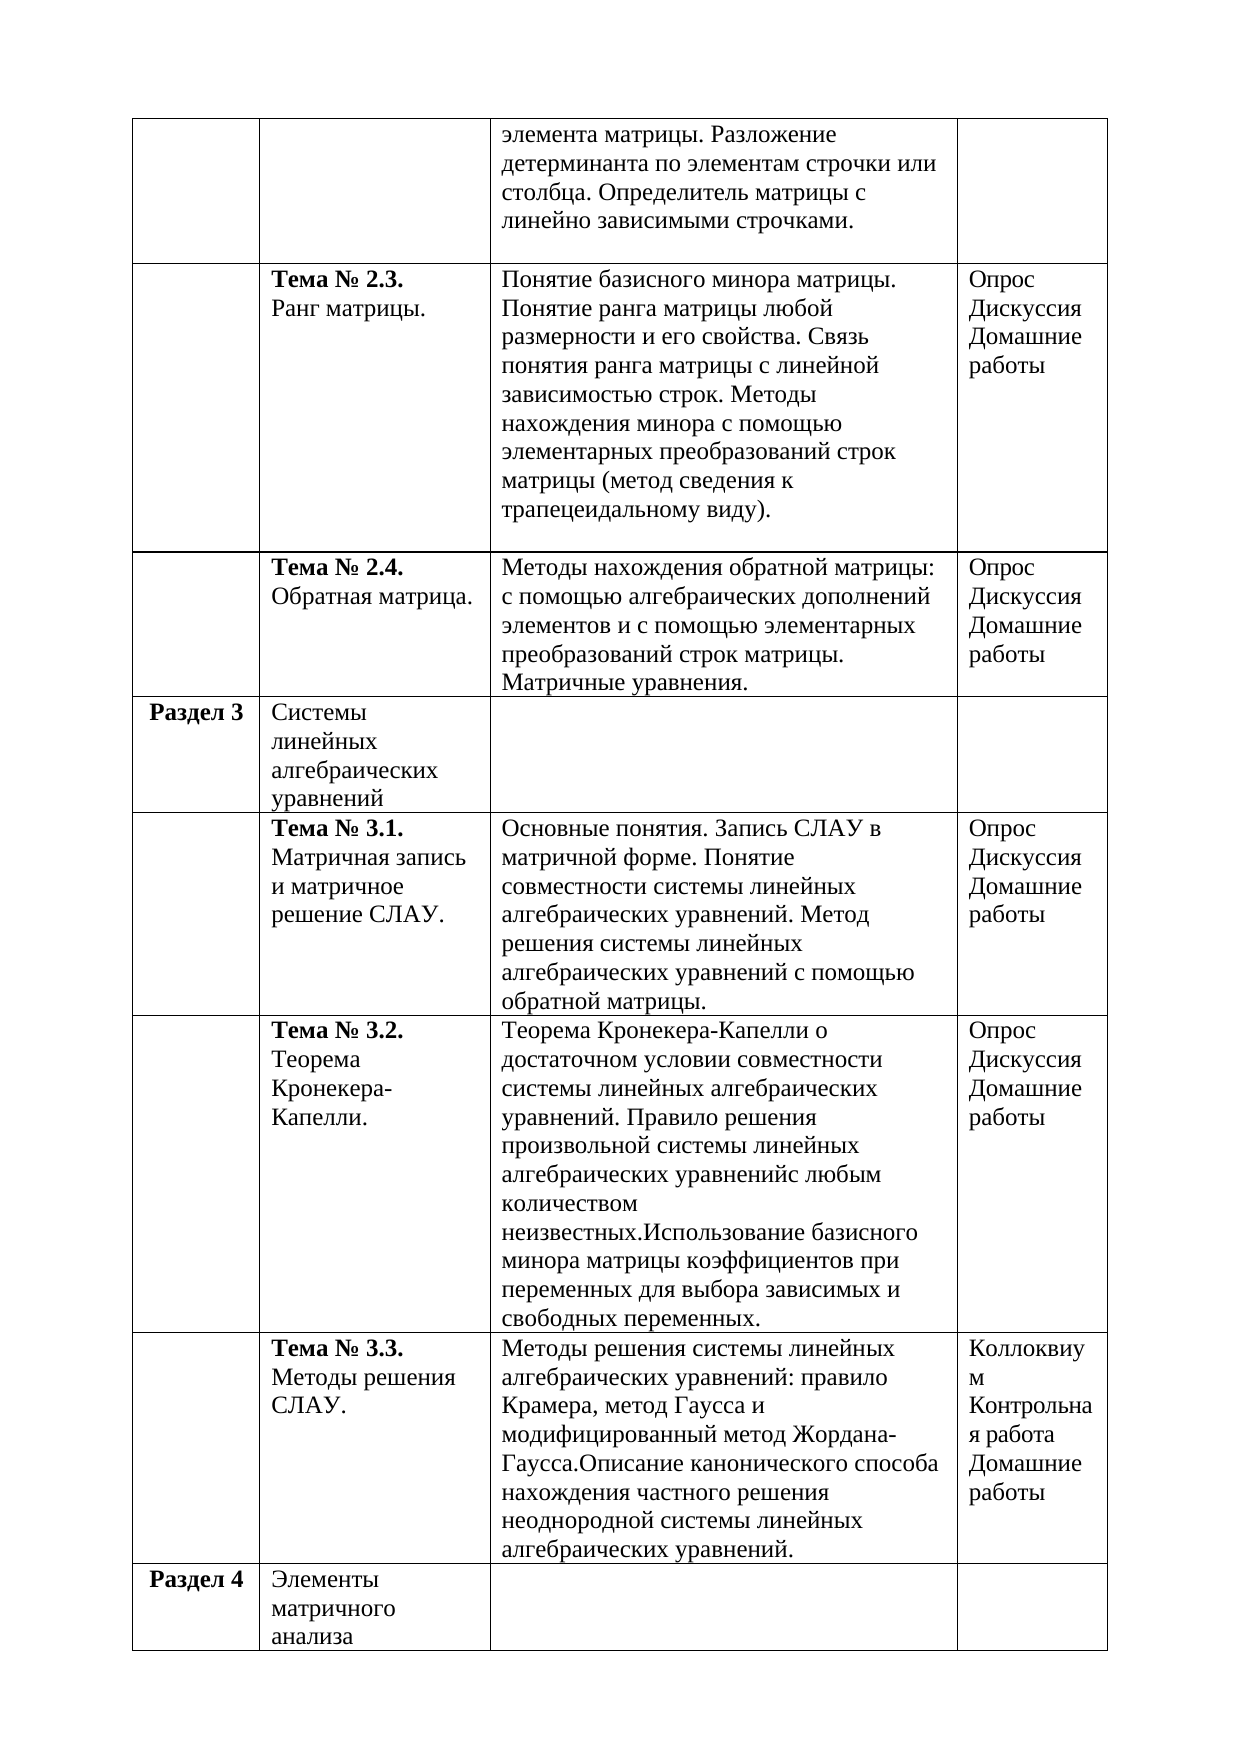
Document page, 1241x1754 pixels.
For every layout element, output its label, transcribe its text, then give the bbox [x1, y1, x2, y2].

table_cell Методы нахождения обратной матрицы: с помощью алгебраических дополнений элементов и с помощью элементарных преобразований строк матрицы. Матричные уравнения. [491, 553, 957, 696]
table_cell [260, 119, 490, 263]
table_cell Методы решения системы линейных алгебраических уравнений: правило Крамера, метод Гаусса и модифицированный метод Жордана-Гаусса.Описание канонического способа нахождения частного решения неоднородной системы линейных алгебраических уравнений. [491, 1333, 957, 1563]
table_cell [133, 553, 259, 696]
table_cell Тема № 2.4. Обратная матрица. [260, 553, 490, 696]
table_cell Опрос Дискуссия Домашние работы [958, 553, 1107, 696]
table_cell Опрос Дискуссия Домашние работы [958, 264, 1107, 551]
table_cell [133, 119, 259, 263]
table_cell [133, 1333, 259, 1563]
table_cell Теорема Кронекера-Капелли о достаточном условии совместности системы линейных алгебраических уравнений. Правило решения произвольной системы линейных алгебраических уравненийс любым количеством неизвестных.Использование базисного минора матрицы коэффициентов при переменных для выбора зависимых и свободных переменных. [491, 1016, 957, 1332]
table_cell Системы линейных алгебраических уравнений [260, 697, 490, 812]
table_cell Тема № 3.3. Методы решения СЛАУ. [260, 1333, 490, 1563]
table_cell Раздел 4 [133, 1564, 259, 1650]
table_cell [491, 119, 957, 263]
table_cell [133, 1016, 259, 1332]
table_cell Опрос Дискуссия Домашние работы [958, 813, 1107, 1014]
table_cell Опрос Дискуссия Домашние работы [958, 1016, 1107, 1332]
table_cell [958, 697, 1107, 812]
table_cell Элементы матричного анализа [260, 1564, 490, 1650]
table_cell Коллоквиум Контрольная работа Домашние работы [958, 1333, 1107, 1563]
table_cell Раздел 3 [133, 697, 259, 812]
table_cell Тема № 3.2. Теорема Кронекера-Капелли. [260, 1016, 490, 1332]
table_cell [491, 1564, 957, 1650]
table_cell Тема № 3.1. Матричная запись и матричное решение СЛАУ. [260, 813, 490, 1014]
table_cell [491, 697, 957, 812]
table_cell Тема № 2.3. Ранг матрицы. [260, 264, 490, 551]
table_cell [958, 119, 1107, 263]
table_cell Основные понятия. Запись СЛАУ в матричной форме. Понятие совместности системы линейных алгебраических уравнений. Метод решения системы линейных алгебраических уравнений с помощью обратной матрицы. [491, 813, 957, 1014]
table_cell [958, 1564, 1107, 1650]
table_cell Понятие базисного минора матрицы. Понятие ранга матрицы любой размерности и его свойства. Связь понятия ранга матрицы с линейной зависимостью строк. Методы нахождения минора с помощью элементарных преобразований строк матрицы (метод сведения к трапецеидальному виду). [491, 264, 957, 551]
table_cell [133, 813, 259, 1014]
table_cell [133, 264, 259, 551]
